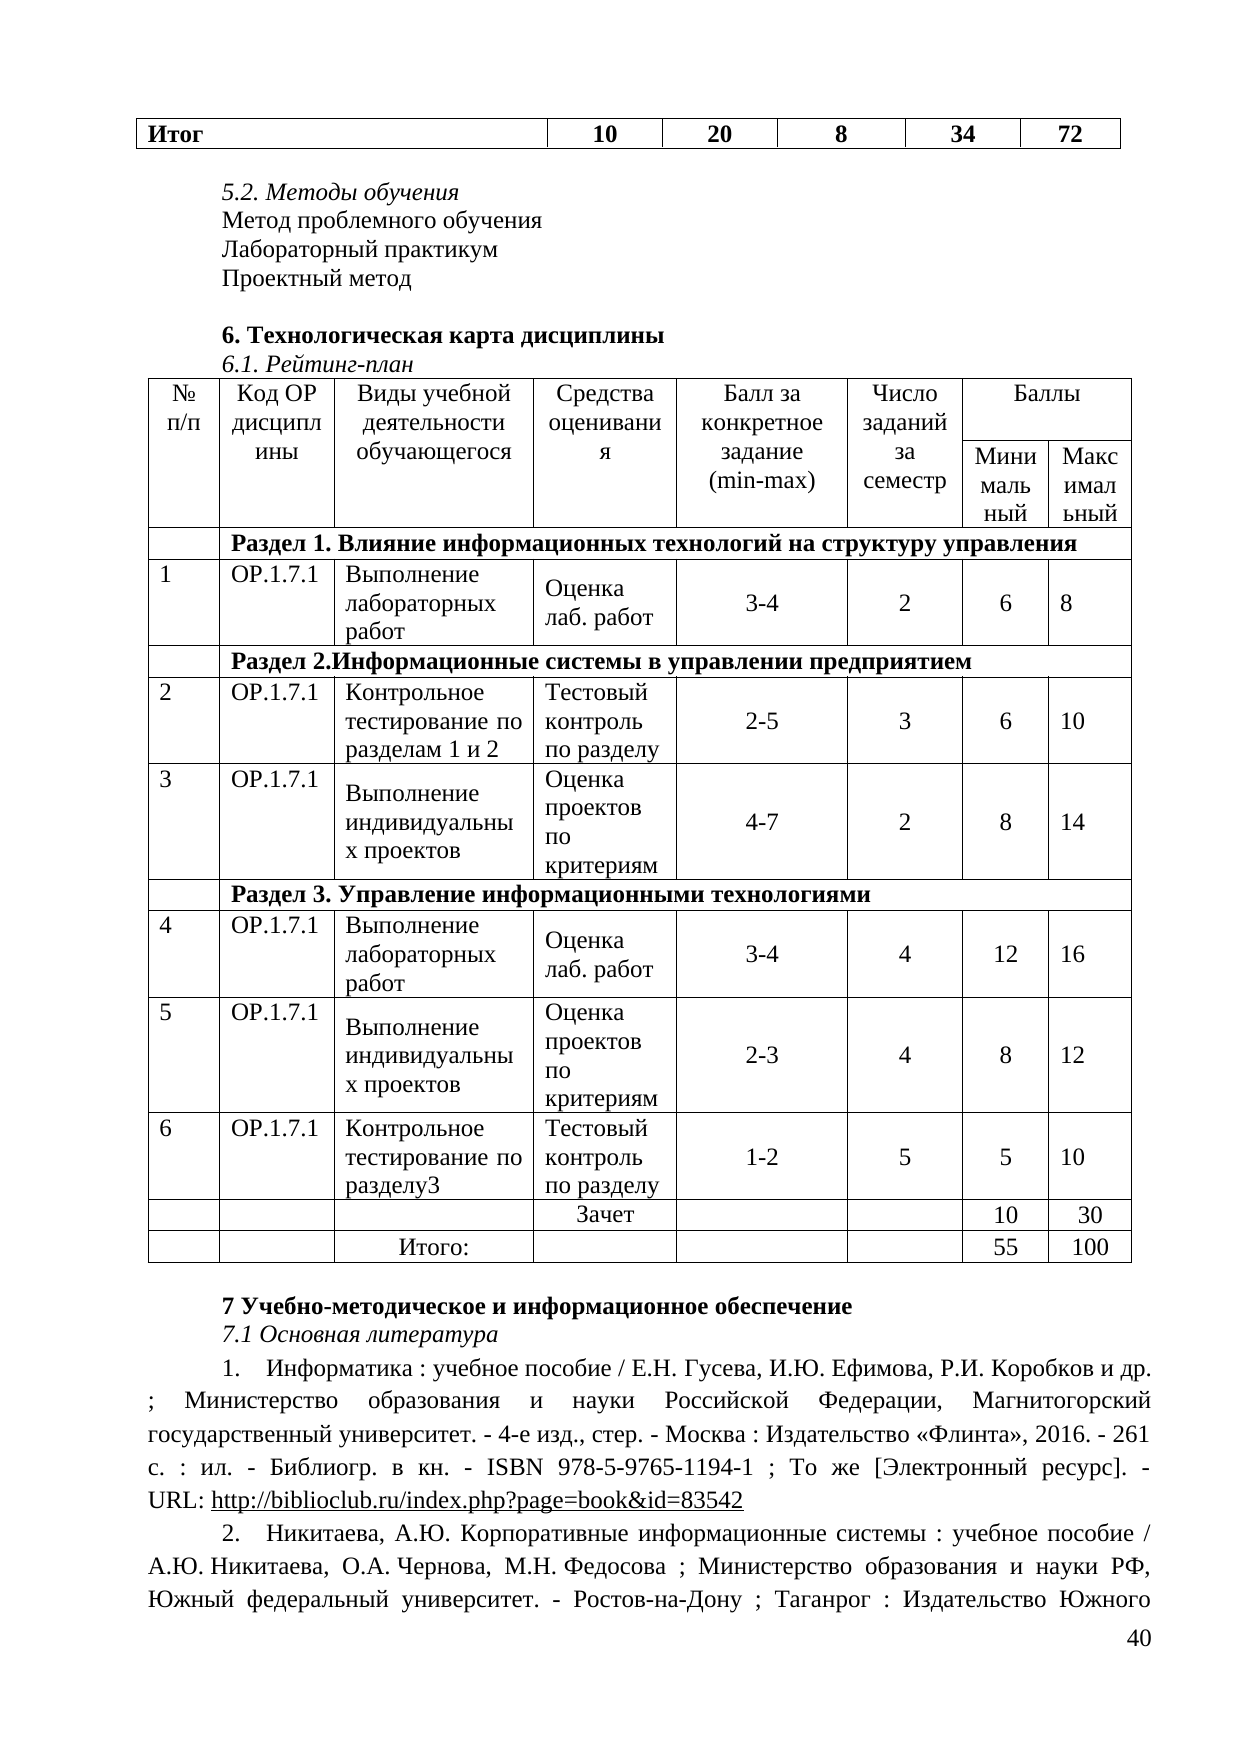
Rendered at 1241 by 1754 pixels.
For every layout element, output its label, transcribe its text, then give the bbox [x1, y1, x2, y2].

table_cell 4-7 [677, 764, 847, 879]
table_header № п/п [149, 379, 219, 527]
table_cell 6 [963, 678, 1048, 763]
table_cell 12 [963, 911, 1048, 997]
table_cell [534, 1231, 676, 1262]
text 7.1 Основная литература [148, 1319, 1152, 1348]
table_cell 10 [963, 1200, 1048, 1230]
table_cell ОР.1.7.1 [220, 678, 334, 763]
table_cell 5 [848, 1113, 962, 1199]
table_header Виды учебной деятельности обучающегося [335, 379, 533, 527]
table_cell 3 [848, 678, 962, 763]
table_cell 6 [963, 560, 1048, 645]
table_cell [677, 1200, 847, 1230]
table_cell [677, 1231, 847, 1262]
table_cell 1-2 [677, 1113, 847, 1199]
text 5.2. Методы обучения [148, 177, 1152, 205]
table_cell Оценка проектов по критериям [534, 998, 676, 1112]
table_cell Итого: [335, 1231, 533, 1262]
table_cell Оценка лаб. работ [534, 911, 676, 997]
table_cell Выполнение лабораторных работ [335, 560, 533, 645]
table_cell Выполнение индивидуальных проектов [335, 764, 533, 879]
table_cell 2 [848, 764, 962, 879]
table_cell [848, 1200, 962, 1230]
table_cell 5 [963, 1113, 1048, 1199]
table_cell 10 [1049, 678, 1131, 763]
table_cell Максимальный [1049, 441, 1131, 527]
table_cell Тестовый контроль по разделу [534, 678, 676, 763]
table_cell Тестовый контроль по разделу [534, 1113, 676, 1199]
table_cell 4 [848, 998, 962, 1112]
table_cell [149, 1231, 219, 1262]
table_cell [149, 646, 219, 676]
table_cell 3 [149, 764, 219, 879]
table_cell [335, 1200, 533, 1230]
table_cell [220, 1231, 334, 1262]
table_cell 8 [778, 119, 905, 147]
table_cell 2-5 [677, 678, 847, 763]
table_cell Раздел 3. Управление информационными технологиями [220, 880, 1131, 910]
table_cell ОР.1.7.1 [220, 911, 334, 997]
table_cell 72 [1021, 119, 1120, 147]
text Лабораторный практикум [148, 234, 1152, 263]
table_cell 4 [848, 911, 962, 997]
table_cell [149, 1200, 219, 1230]
table_cell 20 [663, 119, 777, 147]
table_cell ОР.1.7.1 [220, 1113, 334, 1199]
text 7 Учебно-методическое и информационное обеспечение [148, 1291, 1152, 1319]
table_cell 8 [1049, 560, 1131, 645]
table_cell Раздел 1. Влияние информационных технологий на структуру управления [220, 528, 1131, 558]
table_cell Контрольное тестирование по разделам 1 и 2 [335, 678, 533, 763]
table_cell 8 [963, 998, 1048, 1112]
table_cell 16 [1049, 911, 1131, 997]
table_header Число заданий за семестр [848, 379, 962, 527]
table_cell Зачет [534, 1200, 676, 1230]
text Проектный метод [148, 263, 1152, 292]
table_cell 2 [848, 560, 962, 645]
text 6.1. Рейтинг-план [148, 349, 1152, 378]
table_cell Оценка проектов по критериям [534, 764, 676, 879]
table_cell Раздел 2.Информационные системы в управлении предприятием [220, 646, 1131, 676]
table_cell Контрольное тестирование по разделу3 [335, 1113, 533, 1199]
table_cell 3-4 [677, 911, 847, 997]
text 6. Технологическая карта дисциплины [148, 320, 1152, 349]
table_cell 2 [149, 678, 219, 763]
table_cell [149, 880, 219, 910]
list Информатика : учебное пособие / Е.Н. Гусева, И.Ю. Ефимова, Р.И. Коробков и др. ; Министерство образования и науки Российской Федерации, Магнитогорский государственный университет. - 4-е изд., стер. - Москва : Издательство «Флинта», 2016. - 261 с. : ил. - Библиогр. в кн. - ISBN 978-5-9765-1194-1 ; То же [Электронный ресурс]. - URL: http://biblioclub.ru/index.php?page=book&id=83542 [148, 1353, 1152, 1513]
table_cell Минимальный [963, 441, 1048, 527]
table_cell 34 [906, 119, 1020, 147]
table_cell 3-4 [677, 560, 847, 645]
table_cell 12 [1049, 998, 1131, 1112]
table_cell [848, 1231, 962, 1262]
table_cell [220, 1200, 334, 1230]
table_cell 8 [963, 764, 1048, 879]
table_cell 6 [149, 1113, 219, 1199]
table_cell ОР.1.7.1 [220, 998, 334, 1112]
table_header Баллы [963, 379, 1131, 440]
text Метод проблемного обучения [148, 205, 1152, 234]
table_cell 1 [149, 560, 219, 645]
table_cell 2-3 [677, 998, 847, 1112]
table_cell 10 [548, 119, 662, 147]
table_cell 10 [1049, 1113, 1131, 1199]
table_cell Оценка лаб. работ [534, 560, 676, 645]
table_cell 55 [963, 1231, 1048, 1262]
table_cell 4 [149, 911, 219, 997]
table_header Средства оценивания [534, 379, 676, 527]
table_cell [149, 528, 219, 558]
table_cell Выполнение индивидуальных проектов [335, 998, 533, 1112]
table_header Код ОР дисциплины [220, 379, 334, 527]
table_cell Выполнение лабораторных работ [335, 911, 533, 997]
table_cell ОР.1.7.1 [220, 764, 334, 879]
table_header Балл за конкретное задание (min-max) [677, 379, 847, 527]
table_cell 100 [1049, 1231, 1131, 1262]
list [148, 1518, 1152, 1612]
table_cell ОР.1.7.1 [220, 560, 334, 645]
table_cell 5 [149, 998, 219, 1112]
table_cell 14 [1049, 764, 1131, 879]
table_cell 30 [1049, 1200, 1131, 1230]
table_cell Итог [137, 119, 547, 147]
